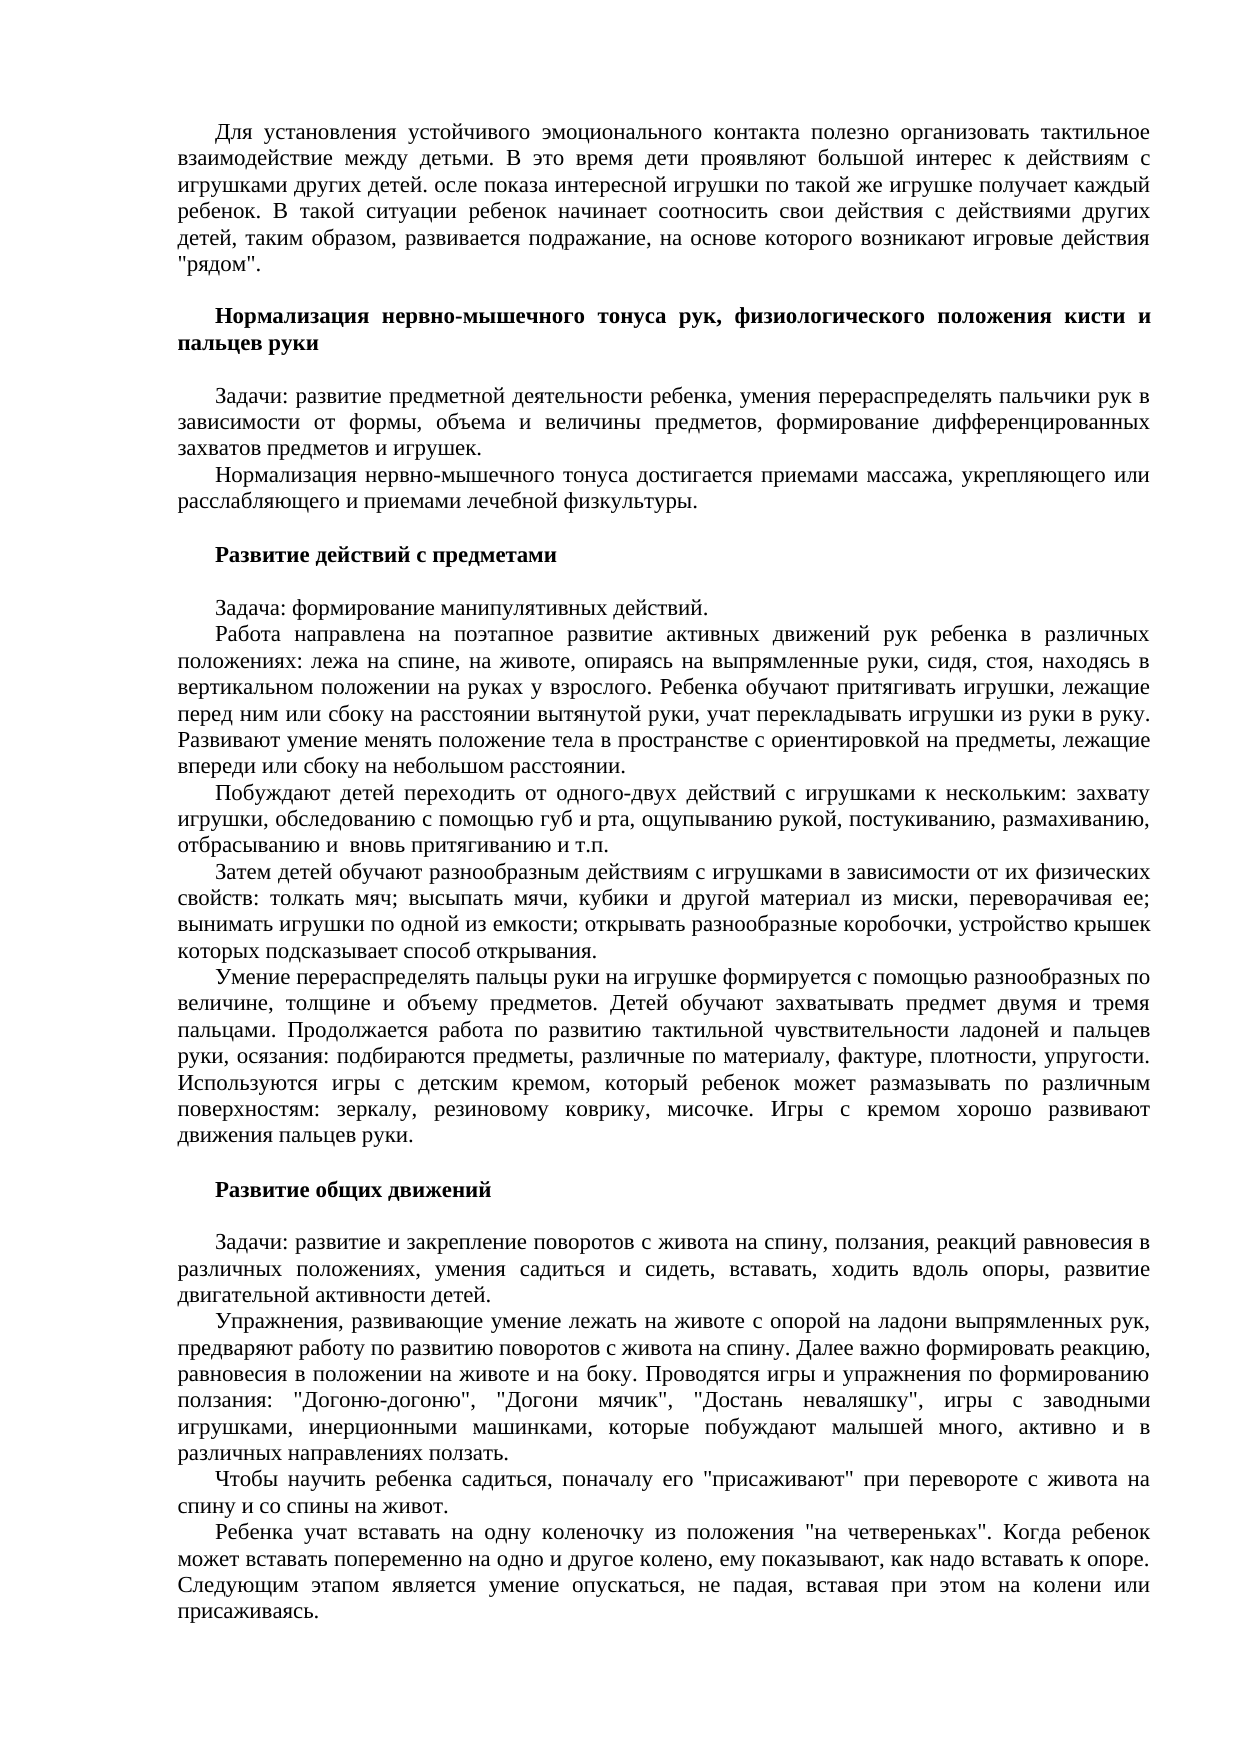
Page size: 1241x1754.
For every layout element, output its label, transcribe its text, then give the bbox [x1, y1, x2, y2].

text Задача: формирование манипулятивных действий. [177, 594, 1152, 621]
text Нормализация нервно-мышечного тонуса рук, физиологического положения кисти и пальцев руки [177, 303, 1152, 355]
text Работа направлена на поэтапное развитие активных движений рук ребенка в различных положениях: лежа на спине, на животе, опираясь на выпрямленные руки, сидя, стоя, находясь в вертикальном положении на руках у взрослого. Ребенка обучают притягивать игрушки, лежащие перед ним или сбоку на расстоянии вытянутой руки, учат перекладывать игрушки из руки в руку. Развивают умение менять положение тела в пространстве с ориентировкой на предметы, лежащие впереди или сбоку на небольшом расстоянии. [177, 621, 1152, 779]
text Задачи: развитие и закрепление поворотов с живота на спину, ползания, реакций равновесия в различных положениях, умения садиться и сидеть, вставать, ходить вдоль опоры, развитие двигательной активности детей. [177, 1228, 1152, 1307]
text Чтобы научить ребенка садиться, поначалу его "присаживают" при перевороте с живота на спину и со спины на живот. [177, 1466, 1152, 1518]
text Развитие общих движений [177, 1176, 1152, 1202]
text Упражнения, развивающие умение лежать на животе с опорой на ладони выпрямленных рук, предваряют работу по развитию поворотов с живота на спину. Далее важно формировать реакцию, равновесия в положении на животе и на боку. Проводятся игры и упражнения по формированию ползания: "Догоню-догоню", "Догони мячик", "Достань неваляшку", игры с заводными игрушками, инерционными машинками, которые побуждают малышей много, активно и в различных направлениях ползать. [177, 1307, 1152, 1466]
text Задачи: развитие предметной деятельности ребенка, умения перераспределять пальчики рук в зависимости от формы, объема и величины предметов, формирование дифференцированных захватов предметов и игрушек. [177, 382, 1152, 461]
text Ребенка учат вставать на одну коленочку из положения "на четвереньках". Когда ребенок может вставать попеременно на одно и другое колено, ему показывают, как надо вставать к опоре. Следующим этапом является умение опускаться, не падая, вставая при этом на колени или присаживаясь. [177, 1518, 1152, 1624]
text Нормализация нервно-мышечного тонуса достигается приемами массажа, укрепляющего или расслабляющего и приемами лечебной физкультуры. [177, 461, 1152, 513]
text Побуждают детей переходить от одного-двух действий с игрушками к нескольким: захвату игрушки, обследованию с помощью губ и рта, ощупыванию рукой, постукиванию, размахиванию, отбрасыванию и вновь притягиванию и т.п. [177, 779, 1152, 858]
text Затем детей обучают разнообразным действиям с игрушками в зависимости от их физических свойств: толкать мяч; высыпать мячи, кубики и другой материал из миски, переворачивая ее; вынимать игрушки по одной из емкости; открывать разнообразные коробочки, устройство крышек которых подсказывает способ открывания. [177, 858, 1152, 963]
text Для установления устойчивого эмоционального контакта полезно организовать тактильное взаимодействие между детьми. В это время дети проявляют большой интерес к действиям с игрушками других детей. осле показа интересной игрушки по такой же игрушке получает каждый ребенок. В такой ситуации ребенок начинает соотносить свои действия с действиями других детей, таким образом, развивается подражание, на основе которого возникают игровые действия "рядом". [177, 118, 1152, 276]
text Развитие действий с предметами [177, 541, 1152, 568]
text Умение перераспределять пальцы руки на игрушке формируется с помощью разнообразных по величине, толщине и объему предметов. Детей обучают захватывать предмет двумя и тремя пальцами. Продолжается работа по развитию тактильной чувствительности ладоней и пальцев руки, осязания: подбираются предметы, различные по материалу, фактуре, плотности, упругости. Используются игры с детским кремом, который ребенок может размазывать по различным поверхностям: зеркалу, резиновому коврику, мисочке. Игры с кремом хорошо развивают движения пальцев руки. [177, 963, 1152, 1148]
